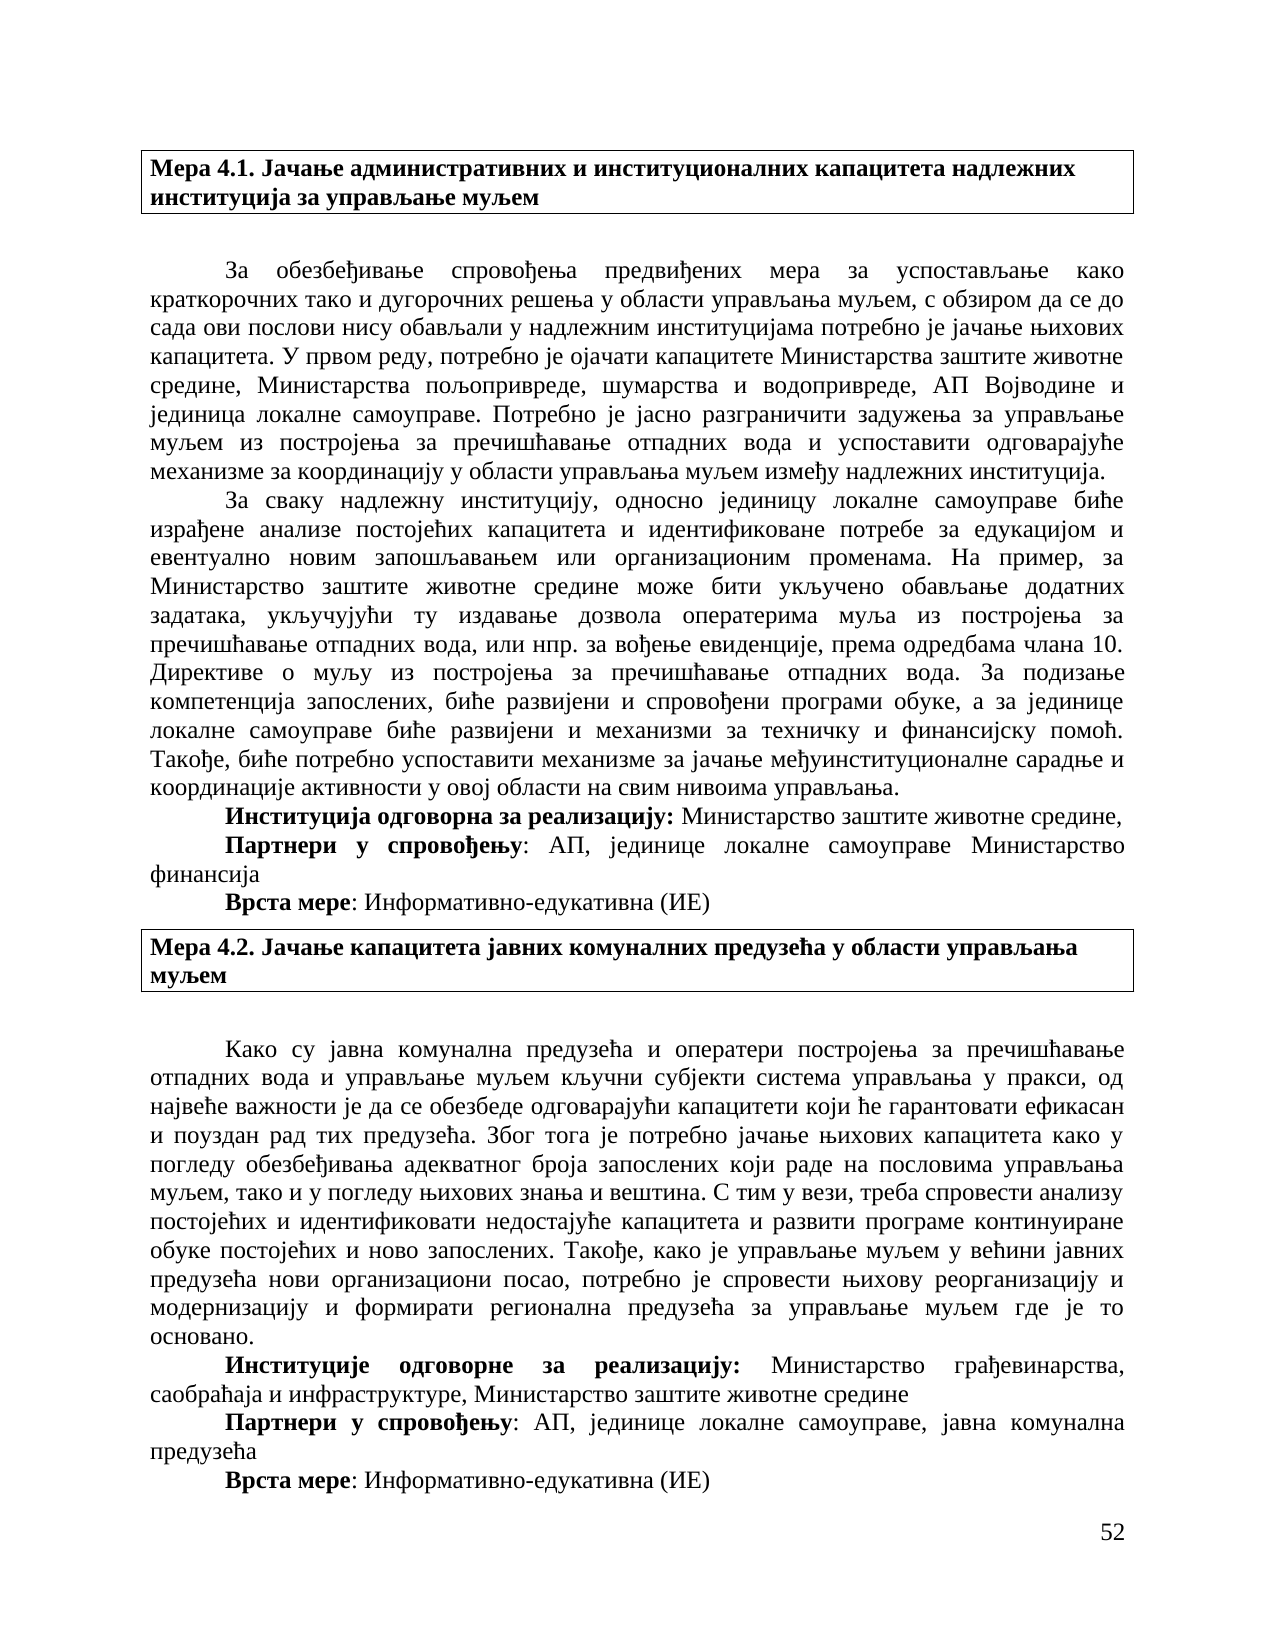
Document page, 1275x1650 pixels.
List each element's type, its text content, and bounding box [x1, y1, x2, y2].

list Врста мере: Информативно-едукативна (ИЕ) [150, 887, 1125, 916]
text За сваку надлежну институцију, односно јединицу локалне самоуправе биће израђене анализе постојећих капацитета и идентификоване потребе за едукацијом и евентуално новим запошљавањем или организационим променама. На пример, за Министарство заштите животне средине може бити укључено обављање додатних задатака, укључујући ту издавање дозвола оператерима муља из постројења за пречишћавање отпадних вода, или нпр. за вођење евиденције, према одредбама члана 10. Директиве о муљу из постројења за пречишћавање отпадних вода. За подизање компетенција запослених, биће развијени и спровођени програми обуке, а за јединице локалне самоуправе биће развијени и механизми за техничку и финансијску помоћ. Такође, биће потребно успоставити механизме за јачање међуинституционалне сарадње и координације активности у овој области на свим нивоима управљања. [150, 485, 1125, 801]
text Врста мере: Информативно-едукативна (ИЕ) [150, 1465, 1125, 1494]
text Институција одговорна за реализацију: Министарство заштите животне средине, [150, 801, 1125, 830]
text Партнери у спровођењу: АП, јединице локалне самоуправе Министарство финансија [150, 830, 1125, 887]
text Партнери у спровођењу: АП, јединице локалне самоуправе, јавна комунална предузећа [150, 1407, 1125, 1465]
text За обезбеђивање спровођења предвиђених мера за успостављање како краткорочних тако и дугорочних решења у области управљања муљем, с обзиром да се до сада ови послови нису обављали у надлежним институцијама потребно је јачање њихових капацитета. У првом реду, потребно је ојачати капацитете Министарства заштите животне средине, Министарства пољопривреде, шумарства и водопривреде, АП Војводине и јединица локалне самоуправе. Потребно је јасно разграничити задужења за управљање муљем из постројења за пречишћавање отпадних вода и успоставити одговарајуће механизме за координацију у области управљања муљем између надлежних институција. [150, 255, 1125, 485]
text Мера 4.2. Јачање капацитета јавних комуналних предузећа у области управљања муљем [142, 930, 1133, 991]
text Мера 4.1. Јачање административних и институционалних капацитета надлежних институција за управљање муљем [142, 151, 1133, 213]
text Институције одговорне за реализацију: Министарство грађевинарства, саобраћаја и инфраструктуре, Министарство заштите животне средине [150, 1350, 1125, 1407]
text Како су јавна комунална предузећа и оператери постројења за пречишћавање отпадних вода и управљање муљем кључни субјекти система управљања у пракси, од највеће важности је да се обезбеде одговарајући капацитети који ће гарантовати ефикасан и поуздан рад тих предузећа. Због тога је потребно јачање њихових капацитета како у погледу обезбеђивања адекватног броја запослених који раде на пословима управљања муљем, тако и у погледу њихових знања и вештина. С тим у вези, треба спровести анализу постојећих и идентификовати недостајуће капацитета и развити програме континуиране обуке постојећих и ново запослених. Такође, како је управљање муљем у већини јавних предузећа нови организациони посао, потребно је спровести њихову реорганизацију и модернизацију и формирати регионална предузећа за управљање муљем где је то основано. [150, 1034, 1125, 1350]
